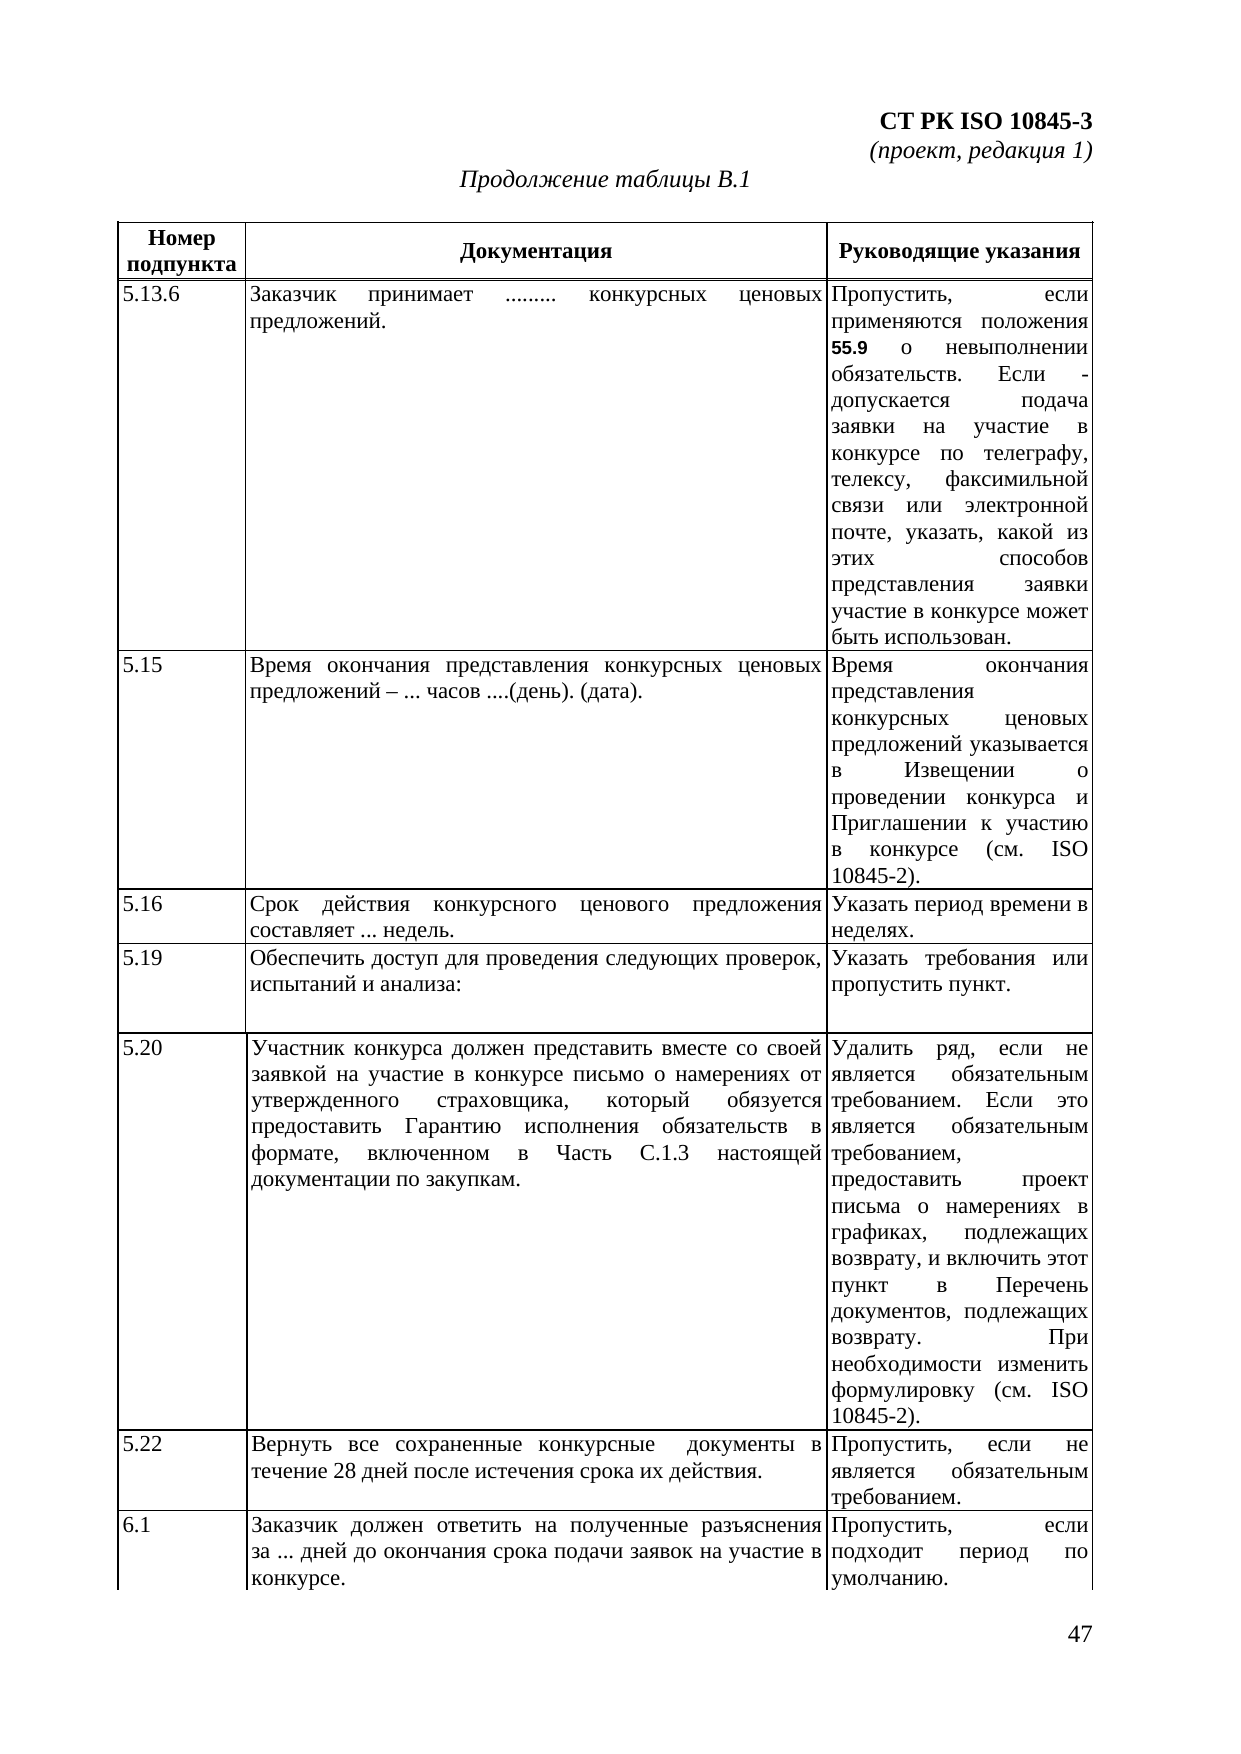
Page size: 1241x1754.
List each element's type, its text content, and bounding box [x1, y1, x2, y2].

table_header Руководящие указания [828, 223, 1092, 277]
table_cell Пропустить, если не является обязательным требованием. [828, 1431, 1092, 1509]
table_cell 5.16 [119, 890, 245, 942]
table_cell Заказчик должен ответить на полученные разъяснения за ... дней до окончания срока подачи заявок на участие в конкурсе. [248, 1511, 826, 1590]
table_cell Указать требования или пропустить пункт. [828, 944, 1092, 1032]
table_cell Участник конкурса должен представить вместе со своей заявкой на участие в конкурсе письмо о намерениях от утвержденного страховщика, который обязуется предоставить Гарантию исполнения обязательств в формате, включенном в Часть C.1.3 настоящей документации по закупкам. [248, 1034, 826, 1429]
table_cell Пропустить, если подходит период по умолчанию. [828, 1511, 1092, 1590]
table_cell Обеспечить доступ для проведения следующих проверок, испытаний и анализа: [246, 944, 826, 1032]
table_cell Срок действия конкурсного ценового предложения составляет ... недель. [246, 890, 826, 942]
table_cell 6.1 [119, 1511, 246, 1590]
table_cell Указать период времени в неделях. [828, 890, 1092, 942]
table_header Документация [246, 223, 826, 277]
text Продолжение таблицы В.1 [118, 164, 1092, 193]
table_cell 5.20 [119, 1034, 246, 1429]
table_cell Вернуть все сохраненные конкурсные документы в течение 28 дней после истечения срока их действия. [248, 1431, 826, 1509]
table_cell 5.19 [119, 944, 245, 1032]
table_cell 5.13.6 [119, 281, 245, 649]
table_cell Время окончания представления конкурсных ценовых предложений указывается в Извещении о проведении конкурса и Приглашении к участию в конкурсе (см. ISO 10845-2). [828, 651, 1092, 888]
table_cell Удалить ряд, если не является обязательным требованием. Если это является обязательным требованием, предоставить проект письма о намерениях в графиках, подлежащих возврату, и включить этот пункт в Перечень документов, подлежащих возврату. При необходимости изменить формулировку (см. ISO 10845-2). [828, 1034, 1092, 1429]
table_cell 5.22 [119, 1431, 246, 1509]
table_cell Заказчик принимает ......... конкурсных ценовых предложений. [246, 281, 826, 649]
table_header Номер подпункта [119, 223, 245, 277]
table_cell 5.15 [119, 651, 245, 888]
table_cell Пропустить, если применяются положения 55.9 о невыполнении обязательств. Если допускается подача заявки на участие в конкурсе по телеграфу, телексу, факсимильной связи или электронной почте, указать, какой из этих способов представления заявки участие в конкурсе может быть использован. [828, 281, 1092, 649]
table_cell Время окончания представления конкурсных ценовых предложений – ... часов ....(день). (дата). [246, 651, 826, 888]
